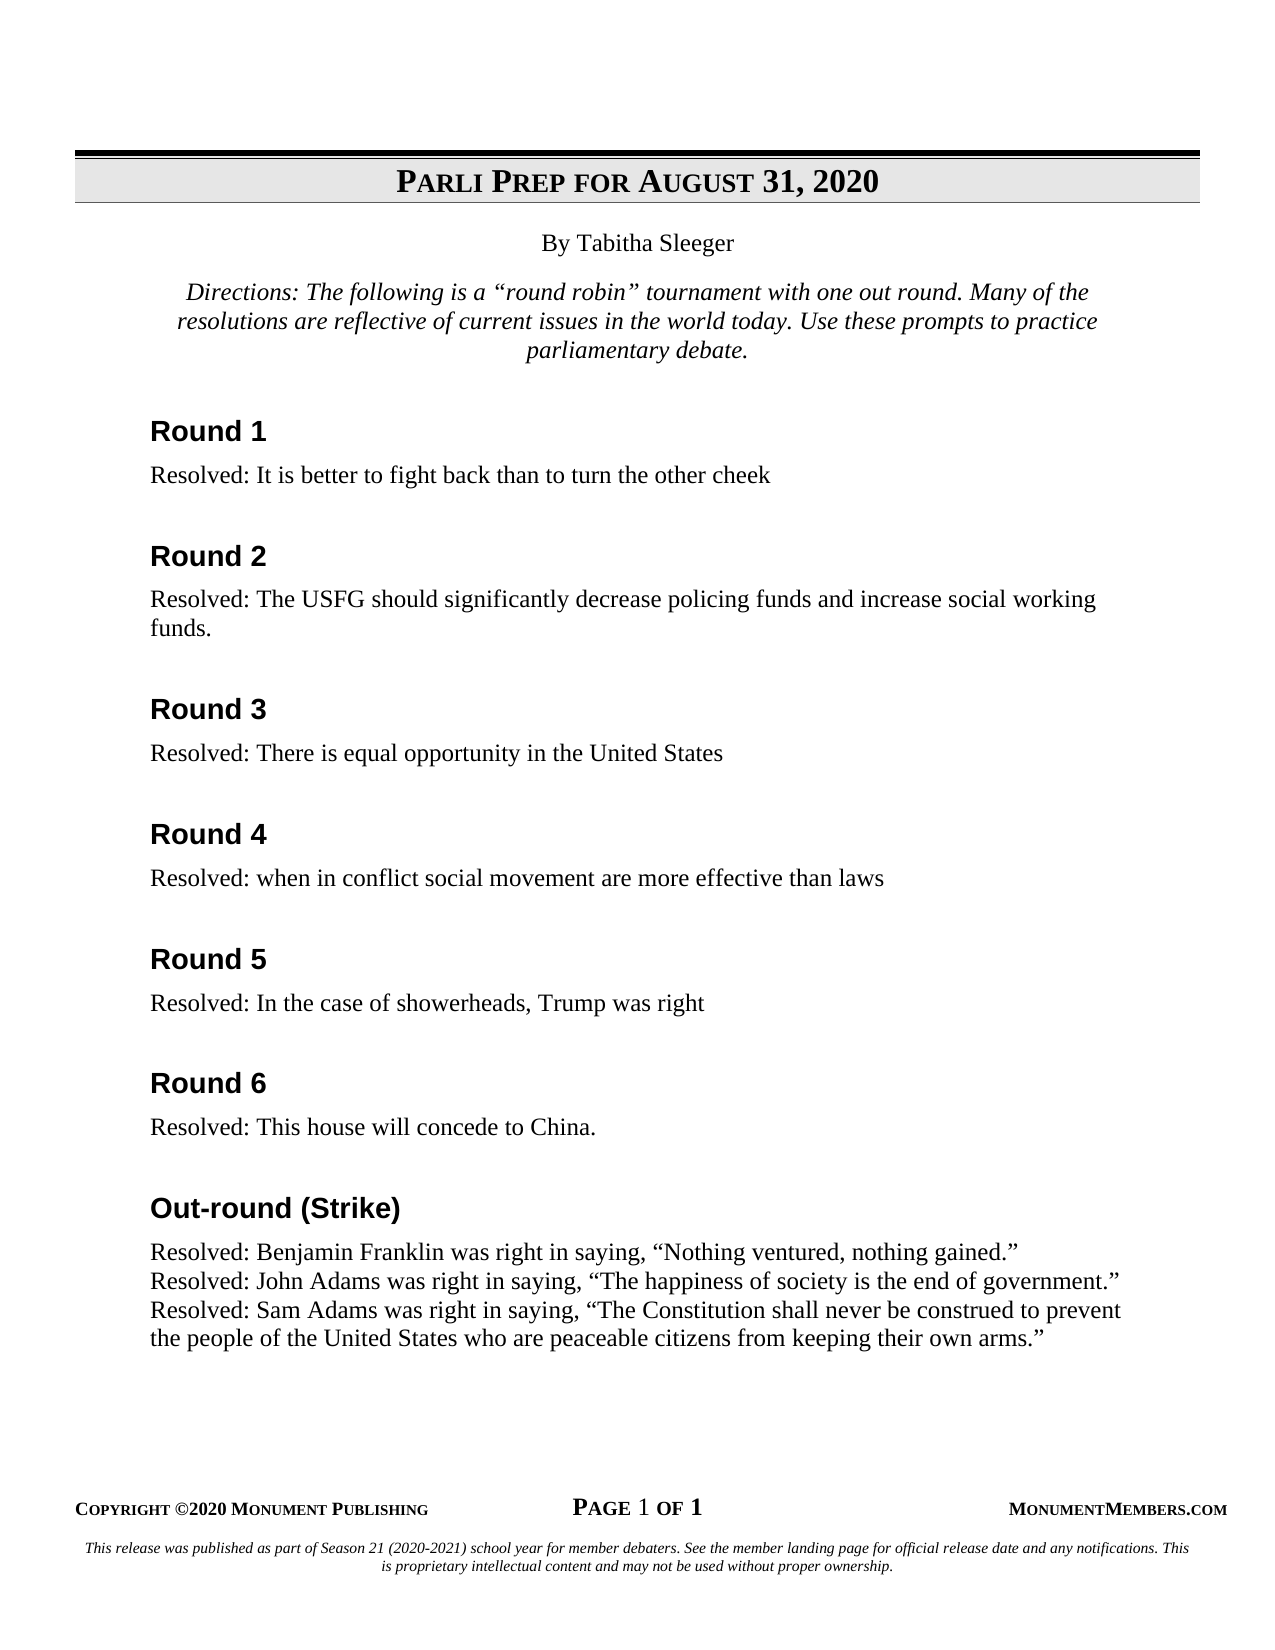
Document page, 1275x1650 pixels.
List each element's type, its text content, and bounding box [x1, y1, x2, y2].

subtitle Round 3 [150, 692, 1125, 726]
text By Tabitha Sleeger [150, 228, 1125, 257]
text Resolved: Sam Adams was right in saying, “The Constitution shall never be construed to prevent the people of the United States who are peaceable citizens from keeping their own arms.” [150, 1295, 1125, 1352]
subtitle Round 6 [150, 1066, 1125, 1100]
subtitle Round 2 [150, 538, 1125, 572]
text Resolved: John Adams was right in saying, “The happiness of society is the end of government.” [150, 1266, 1125, 1295]
text Directions: The following is a “round robin” tournament with one out round. Many of the resolutions are reflective of current issues in the world today. Use these prompts to practice parliamentary debate. [150, 277, 1125, 364]
title Parli Prep for August 31, 2020 [75, 159, 1200, 202]
subtitle Round 1 [150, 414, 1125, 447]
text Resolved: The USFG should significantly decrease policing funds and increase social working funds. [150, 584, 1125, 642]
text Resolved: It is better to fight back than to turn the other cheek [150, 460, 1125, 488]
text Resolved: This house will concede to China. [150, 1112, 1125, 1141]
text Resolved: There is equal opportunity in the United States [150, 738, 1125, 767]
text Resolved: when in conflict social movement are more effective than laws [150, 863, 1125, 892]
text Resolved: Benjamin Franklin was right in saying, “Nothing ventured, nothing gained.” [150, 1237, 1125, 1266]
subtitle Round 4 [150, 817, 1125, 850]
text Resolved: In the case of showerheads, Trump was right [150, 988, 1125, 1016]
subtitle Out-round (Strike) [150, 1191, 1125, 1225]
subtitle Round 5 [150, 942, 1125, 975]
